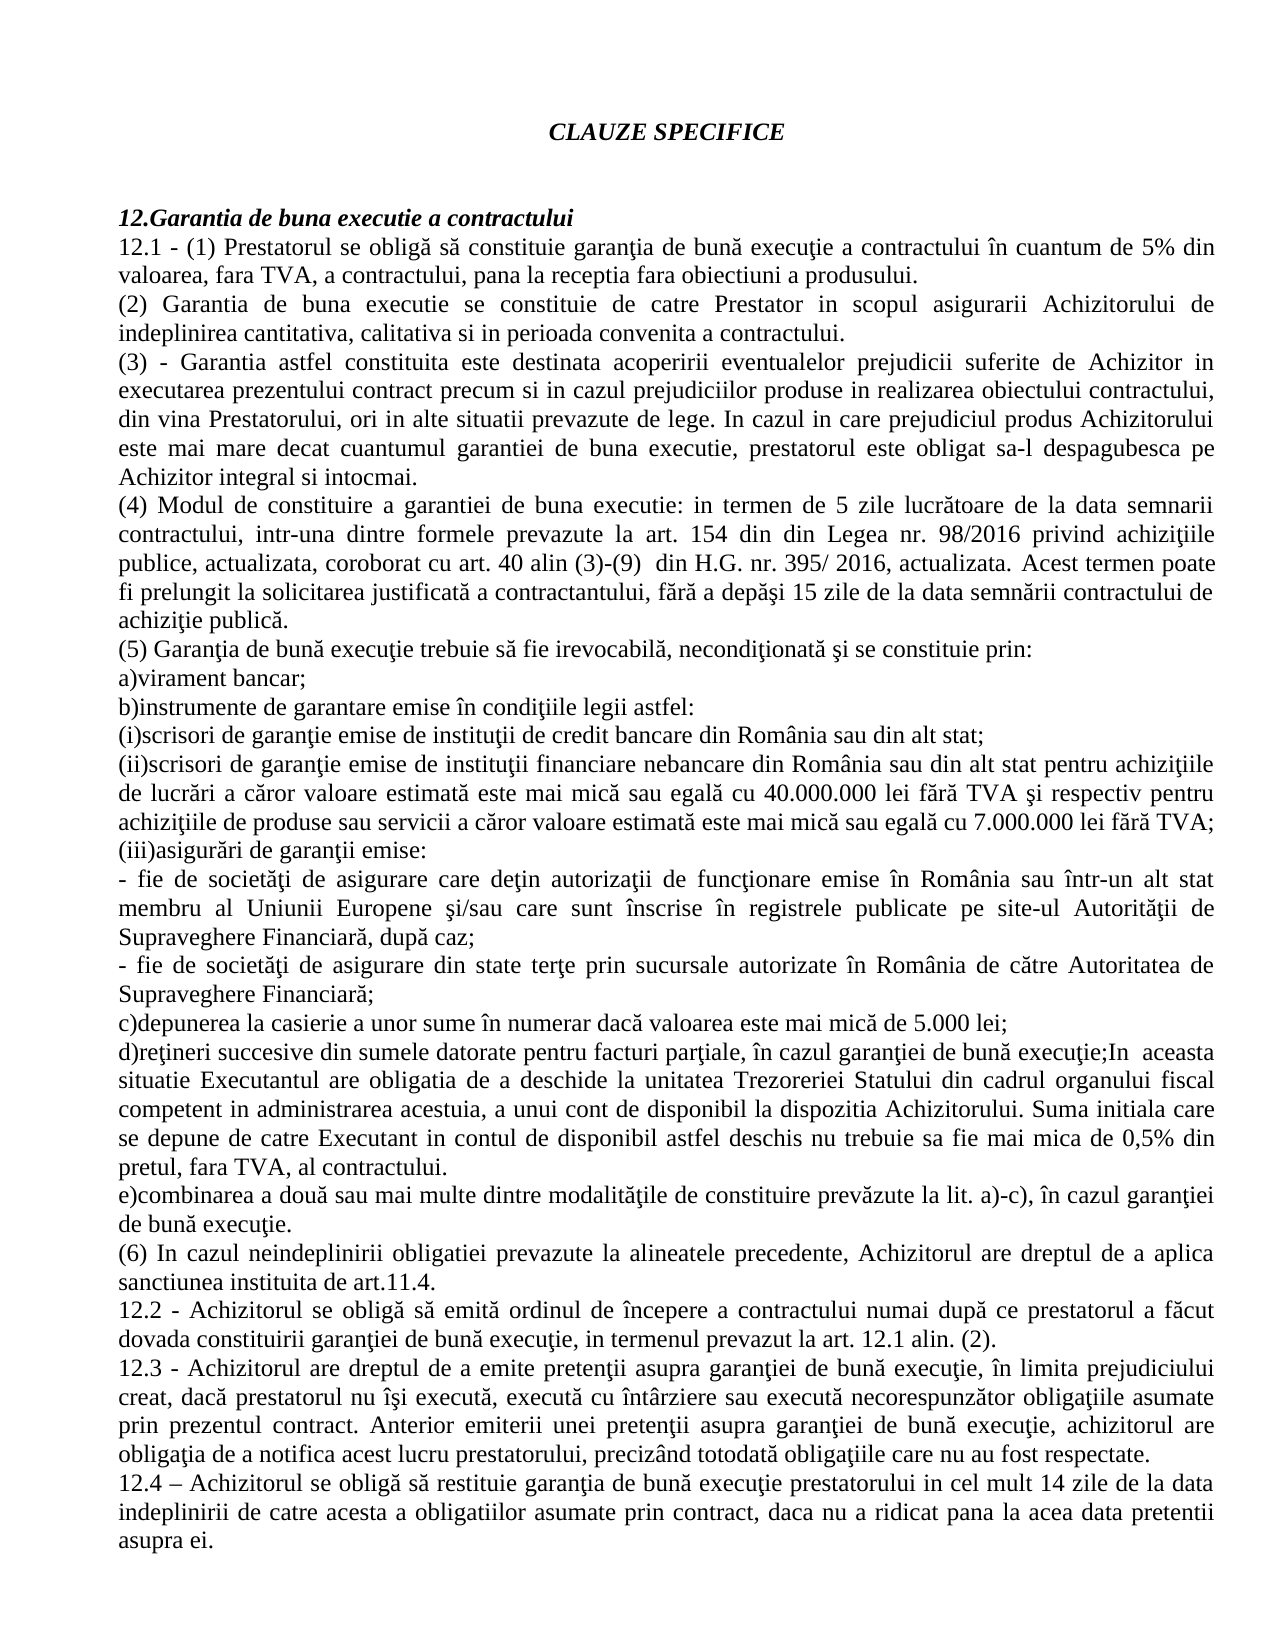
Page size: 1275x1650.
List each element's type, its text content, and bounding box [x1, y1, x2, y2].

text 12.4 – Achizitorul se obligă să restituie garanţia de bună execuţie prestatorului in cel mult 14 zile de la data indeplinirii de catre acesta a obligatiilor asumate prin contract, daca nu a ridicat pana la acea data pretentii asupra ei. [118, 1468, 1216, 1554]
text b)instrumente de garantare emise în condiţiile legii astfel: [118, 692, 1216, 720]
text - fie de societăţi de asigurare din state terţe prin sucursale autorizate în România de către Autoritatea de Supraveghere Financiară; [118, 950, 1216, 1008]
text (3) - Garantia astfel constituita este destinata acoperirii eventualelor prejudicii suferite de Achizitor in executarea prezentului contract precum si in cazul prejudiciilor produse in realizarea obiectului contractului, din vina Prestatorului, ori in alte situatii prevazute de lege. In cazul in care prejudiciul produs Achizitorului este mai mare decat cuantumul garantiei de buna executie, prestatorul este obligat sa-l despagubesca pe Achizitor integral si intocmai. [118, 347, 1216, 490]
text (5) Garanţia de bună execuţie trebuie să fie irevocabilă, necondiţionată şi se constituie prin: [118, 634, 1216, 663]
text (iii)asigurări de garanţii emise: [118, 835, 1216, 864]
text (4) Modul de constituire a garantiei de buna executie: in termen de 5 zile lucrătoare de la data semnarii contractului, intr-una dintre formele prevazute la art. 154 din din Legea nr. 98/2016 privind achiziţiile publice, actualizata, coroborat cu art. 40 alin (3)-(9) din H.G. nr. 395/ 2016, actualizata. Acest termen poate fi prelungit la solicitarea justificată a contractantului, fără a depăşi 15 zile de la data semnării contractului de achiziţie publică. [118, 490, 1216, 634]
text (ii)scrisori de garanţie emise de instituţii financiare nebancare din România sau din alt stat pentru achiziţiile de lucrări a căror valoare estimată este mai mică sau egală cu 40.000.000 lei fără TVA şi respectiv pentru achiziţiile de produse sau servicii a căror valoare estimată este mai mică sau egală cu 7.000.000 lei fără TVA; [118, 749, 1216, 835]
text e)combinarea a două sau mai multe dintre modalităţile de constituire prevăzute la lit. a)-c), în cazul garanţiei de bună execuţie. [118, 1180, 1216, 1238]
text 12.1 - (1) Prestatorul se obligă să constituie garanţia de bună execuţie a contractului în cuantum de 5% din valoarea, fara TVA, a contractului, pana la receptia fara obiectiuni a produsului. [118, 232, 1216, 289]
text CLAUZE SPECIFICE [118, 117, 1216, 145]
text - fie de societăţi de asigurare care deţin autorizaţii de funcţionare emise în România sau într-un alt stat membru al Uniunii Europene şi/sau care sunt înscrise în registrele publicate pe site-ul Autorităţii de Supraveghere Financiară, după caz; [118, 864, 1216, 950]
text (2) Garantia de buna executie se constituie de catre Prestator in scopul asigurarii Achizitorului de indeplinirea cantitativa, calitativa si in perioada convenita a contractului. [118, 289, 1216, 347]
text 12.2 - Achizitorul se obligă să emită ordinul de începere a contractului numai după ce prestatorul a făcut dovada constituirii garanţiei de bună execuţie, in termenul prevazut la art. 12.1 alin. (2). [118, 1295, 1216, 1353]
text (6) In cazul neindeplinirii obligatiei prevazute la alineatele precedente, Achizitorul are dreptul de a aplica sanctiunea instituita de art.11.4. [118, 1238, 1216, 1295]
text 12.3 - Achizitorul are dreptul de a emite pretenţii asupra garanţiei de bună execuţie, în limita prejudiciului creat, dacă prestatorul nu îşi execută, execută cu întârziere sau execută necorespunzător obligaţiile asumate prin prezentul contract. Anterior emiterii unei pretenţii asupra garanţiei de bună execuţie, achizitorul are obligaţia de a notifica acest lucru prestatorului, precizând totodată obligaţiile care nu au fost respectate. [118, 1353, 1216, 1468]
text 12.Garantia de buna executie a contractului [118, 203, 1216, 232]
text c)depunerea la casierie a unor sume în numerar dacă valoarea este mai mică de 5.000 lei; [118, 1008, 1216, 1037]
text (i)scrisori de garanţie emise de instituţii de credit bancare din România sau din alt stat; [118, 720, 1216, 749]
text d)reţineri succesive din sumele datorate pentru facturi parţiale, în cazul garanţiei de bună execuţie;In aceasta situatie Executantul are obligatia de a deschide la unitatea Trezoreriei Statului din cadrul organului fiscal competent in administrarea acestuia, a unui cont de disponibil la dispozitia Achizitorului. Suma initiala care se depune de catre Executant in contul de disponibil astfel deschis nu trebuie sa fie mai mica de 0,5% din pretul, fara TVA, al contractului. [118, 1037, 1216, 1180]
text a)virament bancar; [118, 663, 1216, 692]
